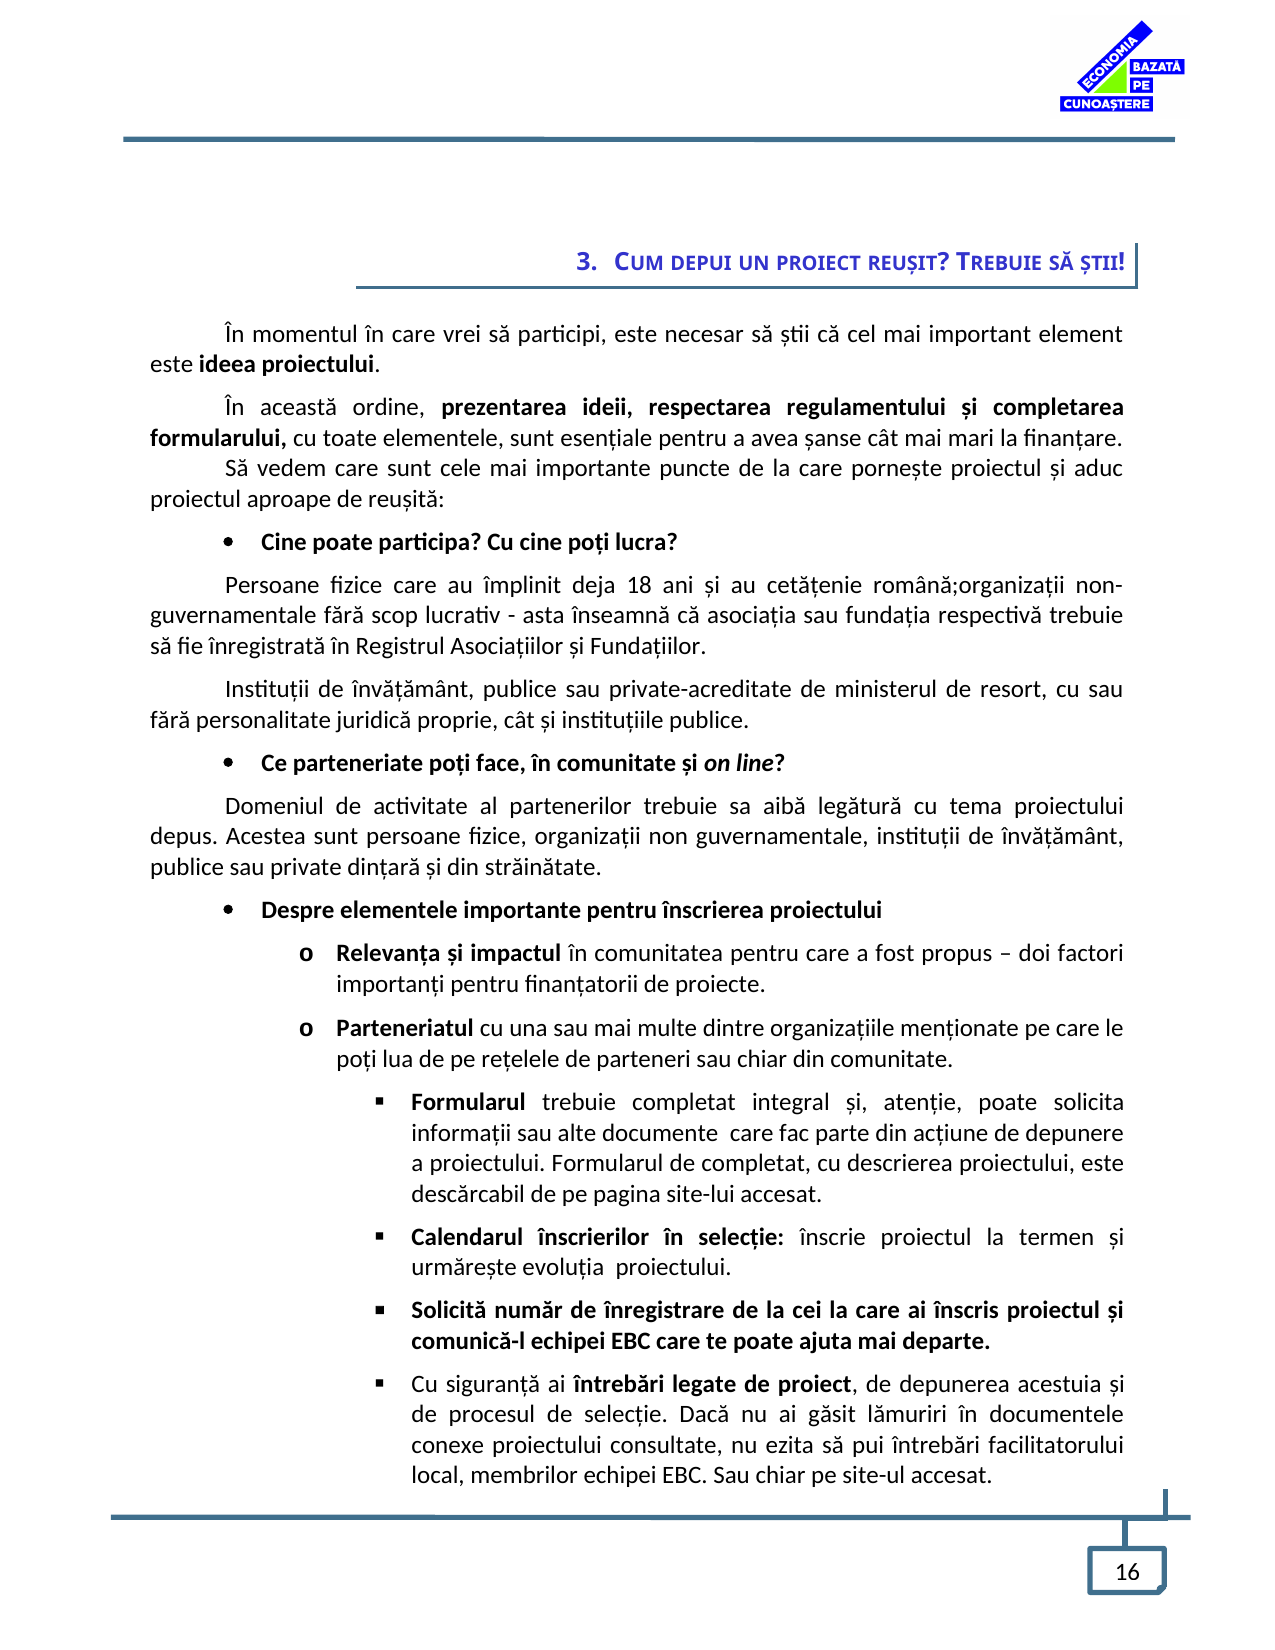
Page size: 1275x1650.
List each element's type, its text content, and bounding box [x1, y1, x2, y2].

list Despre elementele importante pentru înscrierea proiectului [224, 894, 1125, 924]
list Calendarul înscrierilor în selecţie: înscrie proiectul la termen şi urmăreşte evoluţia proiectului. [374, 1221, 1125, 1282]
text În momentul în care vrei să participi, este necesar să ştii că cel mai important element este ideea proiectului. [150, 318, 1125, 379]
list Parteneriatul cu una sau mai multe dintre organizaţiile menţionate pe care le poţi lua de pe reţelele de parteneri sau chiar din comunitate. [299, 1012, 1125, 1074]
list Solicită număr de înregistrare de la cei la care ai înscris proiectul şi comunică-l echipei EBC care te poate ajuta mai departe. [374, 1294, 1125, 1356]
list Relevanţa şi impactul în comunitatea pentru care a fost propus – doi factori importanţi pentru finanţatorii de proiecte. [299, 937, 1125, 999]
text Domeniul de activitate al partenerilor trebuie sa aibă legătură cu tema proiectului depus. Acestea sunt persoane fizice, organizaţii non guvernamentale, instituţii de învăţământ, publice sau private dinţară şi din străinătate. [150, 790, 1125, 881]
list Ce parteneriate poţi face, în comunitate şi on line? [224, 747, 1125, 777]
list Cu siguranţă ai întrebări legate de proiect, de depunerea acestuia şi de procesul de selecţie. Dacă nu ai găsit lămuriri în documentele conexe proiectului consultate, nu ezita să pui întrebări facilitatorului local, membrilor echipei EBC. Sau chiar pe site-ul accesat. [374, 1368, 1125, 1490]
subtitle Cum depui un proiect reuşit? Trebuie să ştii! [356, 243, 1135, 286]
list Cine poate participa? Cu cine poţi lucra? [224, 526, 1125, 557]
text Instituţii de învăţământ, publice sau private-acreditate de ministerul de resort, cu sau fără personalitate juridică proprie, cât şi instituţiile publice. [150, 673, 1125, 734]
picture [1050, 15, 1191, 119]
text În această ordine, prezentarea ideii, respectarea regulamentului şi completarea formularului, cu toate elementele, sunt esenţiale pentru a avea şanse cât mai mari la finanţare. Să vedem care sunt cele mai importante puncte de la care porneşte proiectul şi aduc proiectul aproape de reuşită: [150, 392, 1125, 514]
text Persoane fizice care au împlinit deja 18 ani şi au cetăţenie română;organizaţii non-guvernamentale fără scop lucrativ - asta înseamnă că asociaţia sau fundaţia respectivă trebuie să fie înregistrată în Registrul Asociaţiilor şi Fundaţiilor. [150, 569, 1125, 661]
list Formularul trebuie completat integral şi, atenţie, poate solicita informaţii sau alte documente care fac parte din acţiune de depunere a proiectului. Formularul de completat, cu descrierea proiectului, este descărcabil de pe pagina site-lui accesat. [374, 1086, 1125, 1208]
